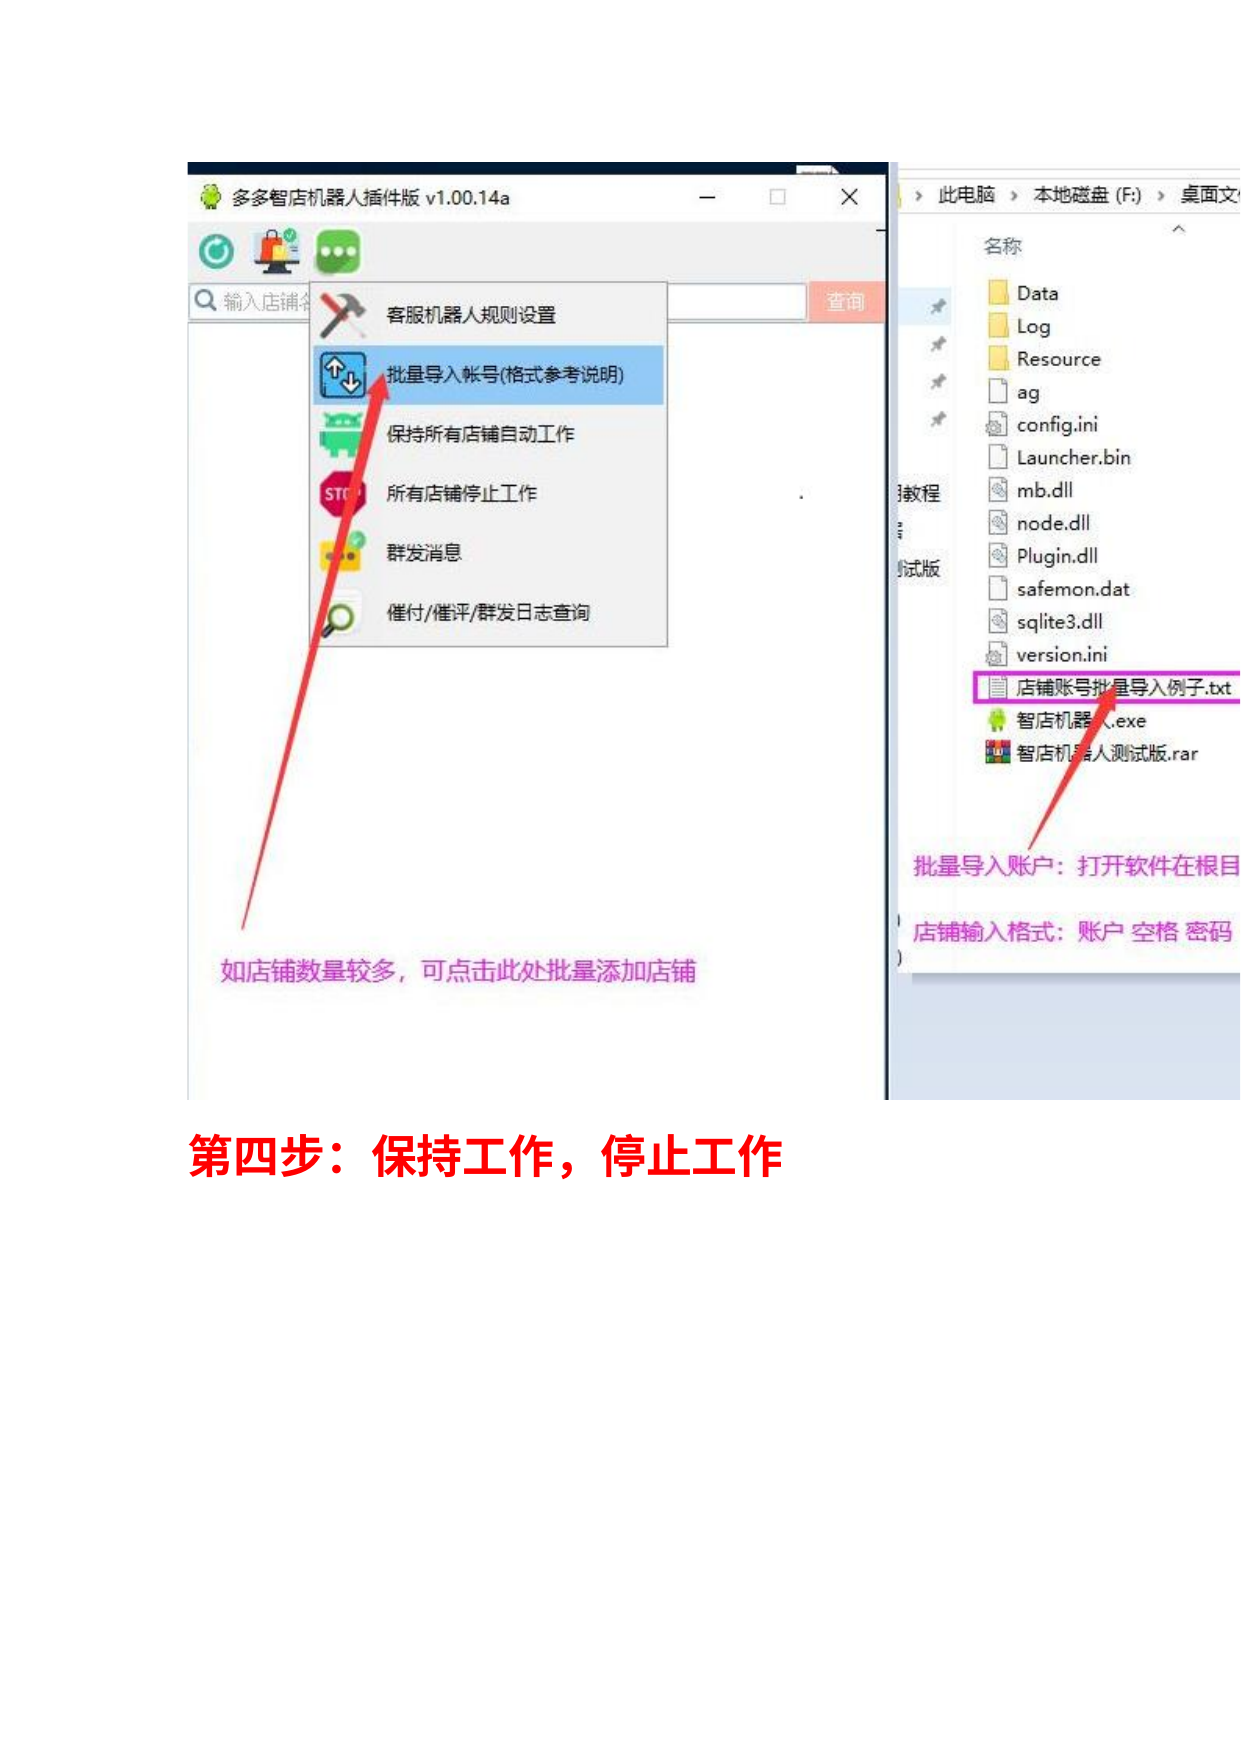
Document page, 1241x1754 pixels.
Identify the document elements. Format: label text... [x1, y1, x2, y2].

picture [187, 162, 1241, 1100]
text 第四步：保持工作，停止工作 [187, 1104, 1053, 1202]
